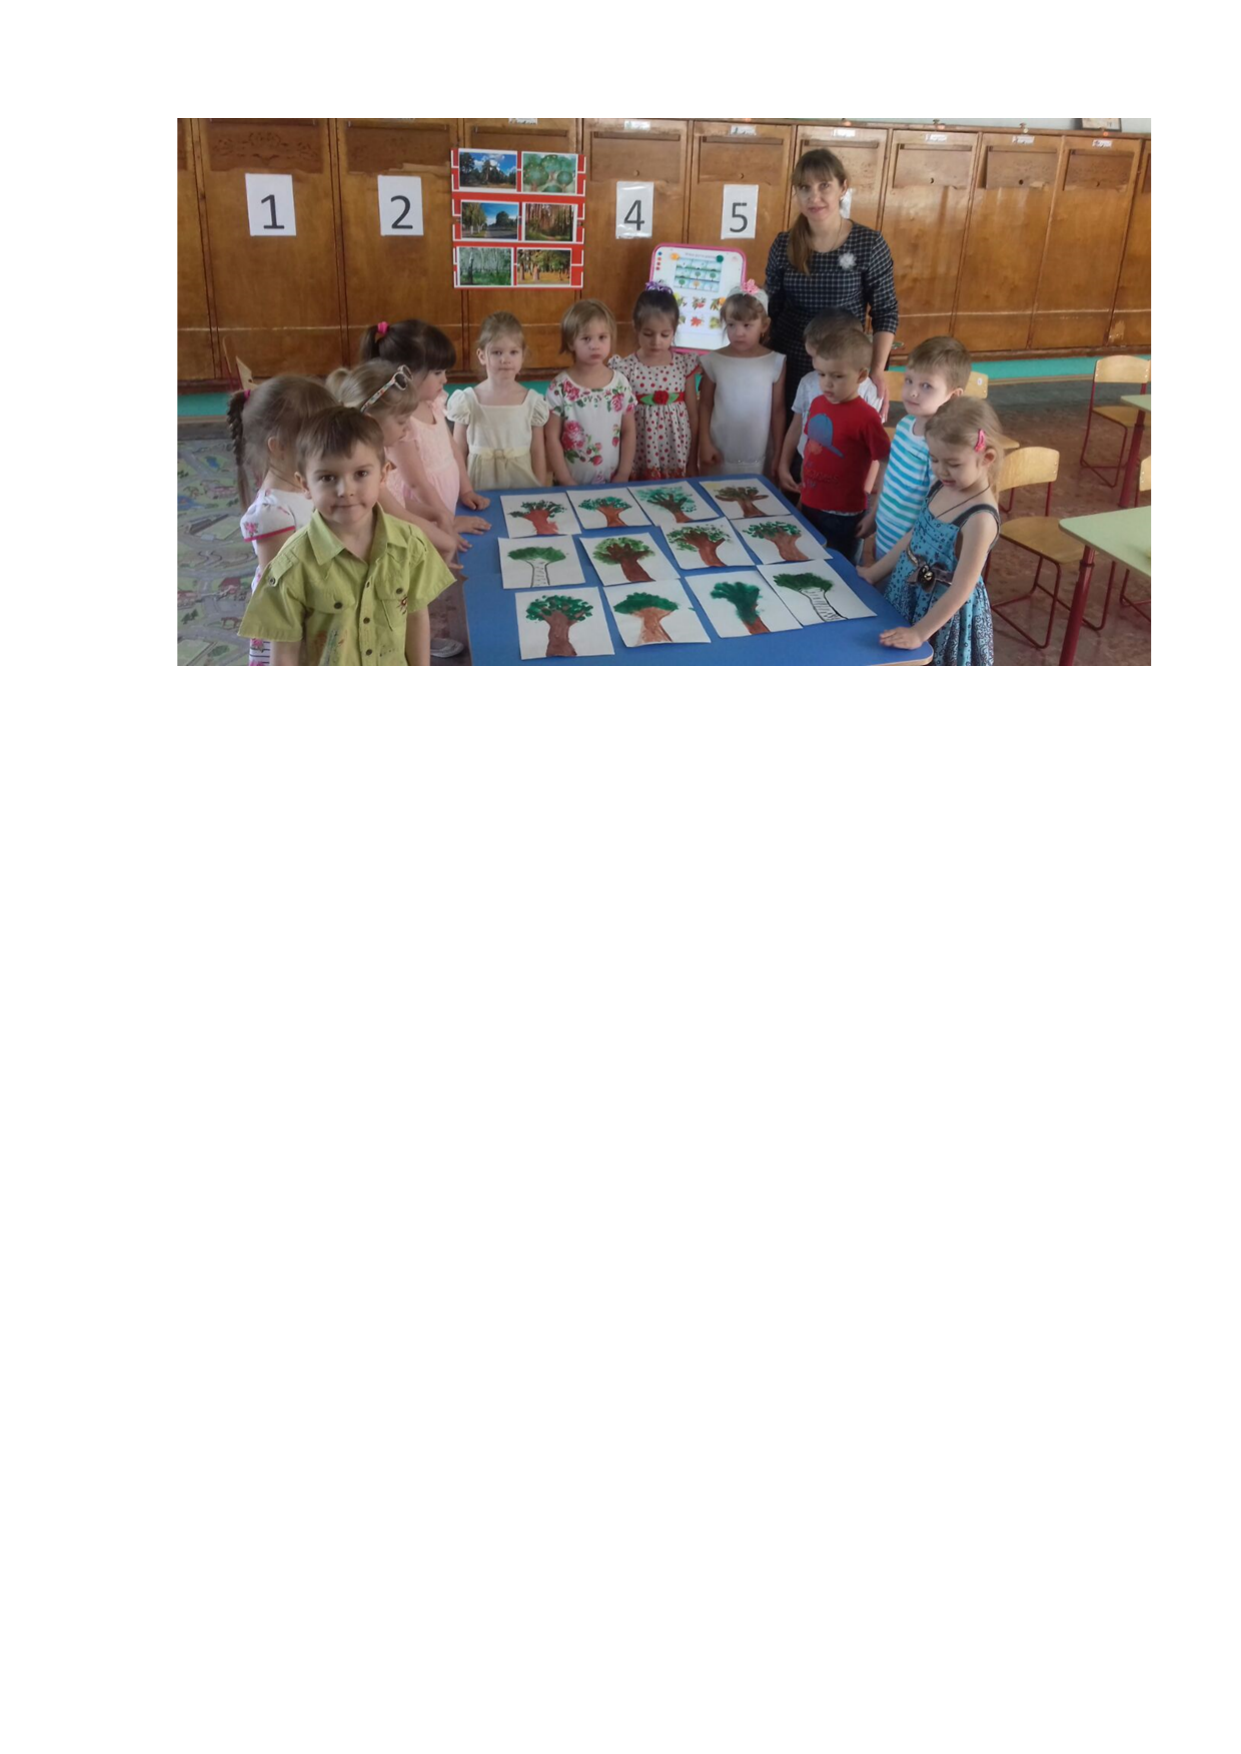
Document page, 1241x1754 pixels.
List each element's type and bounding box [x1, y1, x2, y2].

picture [177, 118, 1152, 666]
